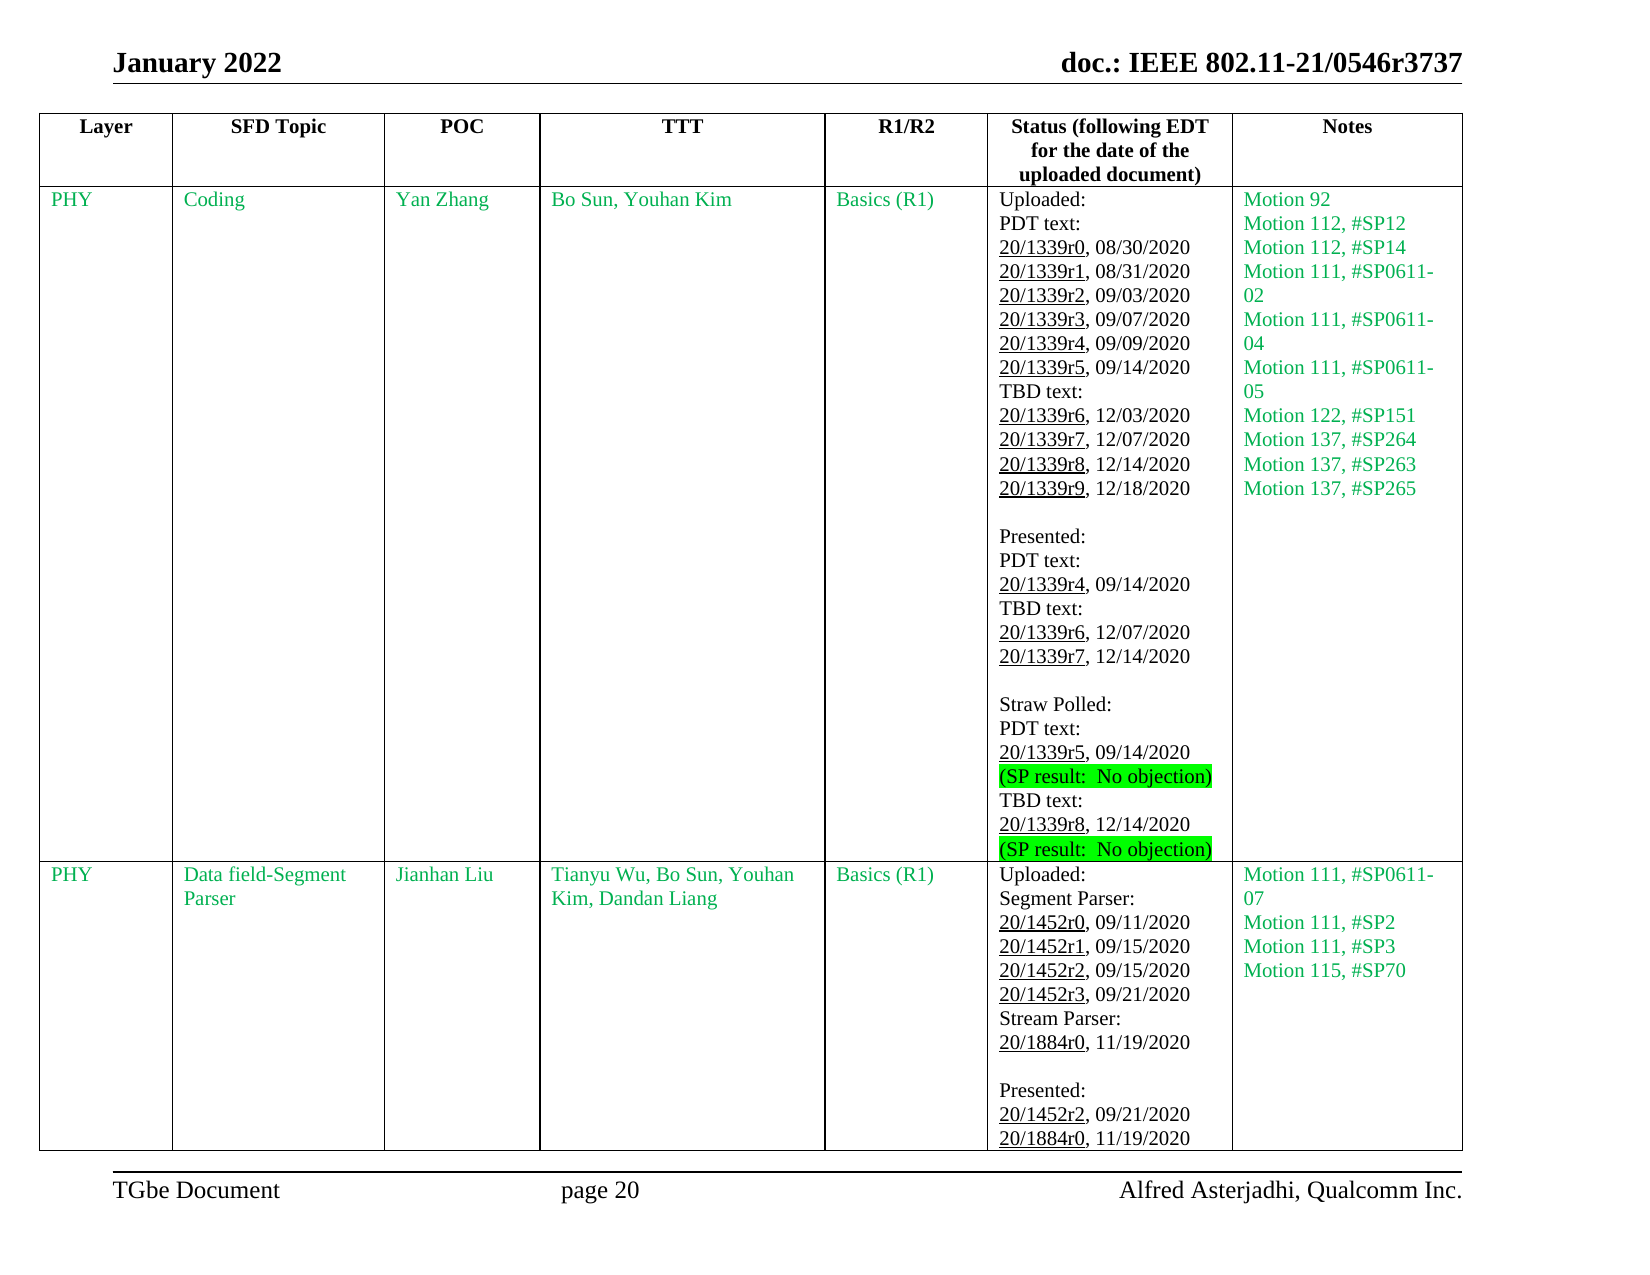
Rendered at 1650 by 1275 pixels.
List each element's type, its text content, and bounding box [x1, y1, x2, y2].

table_cell Basics (R1) [826, 862, 987, 1150]
table_cell Data field-Segment Parser [173, 862, 384, 1150]
table_cell Motion 111, #SP0611-07 Motion 111, #SP2 Motion 111, #SP3 Motion 115, #SP70 [1233, 862, 1462, 1150]
table_header POC [385, 114, 539, 186]
table_header SFD Topic [173, 114, 384, 186]
table_header Status (following EDT for the date of the uploaded document) [988, 114, 1232, 186]
table_cell PHY [40, 862, 172, 1150]
table_header Layer [40, 114, 172, 186]
table_cell Coding [173, 187, 384, 861]
table_header R1/R2 [826, 114, 987, 186]
table_cell PHY [40, 187, 172, 861]
table_cell Basics (R1) [826, 187, 987, 861]
table_cell Bo Sun, Youhan Kim [541, 187, 824, 861]
table_cell Yan Zhang [385, 187, 539, 861]
table_header Notes [1233, 114, 1462, 186]
table_header TTT [541, 114, 824, 186]
table_cell Uploaded: PDT text: 20/1339r0, 08/30/2020 20/1339r1, 08/31/2020 20/1339r2, 09/03/2020 20/1339r3, 09/07/2020 20/1339r4, 09/09/2020 20/1339r5, 09/14/2020 TBD text: 20/1339r6, 12/03/2020 20/1339r7, 12/07/2020 20/1339r8, 12/14/2020 20/1339r9, 12/18/2020 Presented: PDT text: 20/1339r4, 09/14/2020 TBD text: 20/1339r6, 12/07/2020 20/1339r7, 12/14/2020 Straw Polled: PDT text: 20/1339r5, 09/14/2020 (SP result: No objection) TBD text: 20/1339r8, 12/14/2020 (SP result: No objection) [988, 187, 1232, 861]
table_cell Jianhan Liu [385, 862, 539, 1150]
table_cell Tianyu Wu, Bo Sun, Youhan Kim, Dandan Liang [541, 862, 824, 1150]
table_cell Motion 92 Motion 112, #SP12 Motion 112, #SP14 Motion 111, #SP0611-02 Motion 111, #SP0611-04 Motion 111, #SP0611-05 Motion 122, #SP151 Motion 137, #SP264 Motion 137, #SP263 Motion 137, #SP265 [1233, 187, 1462, 861]
